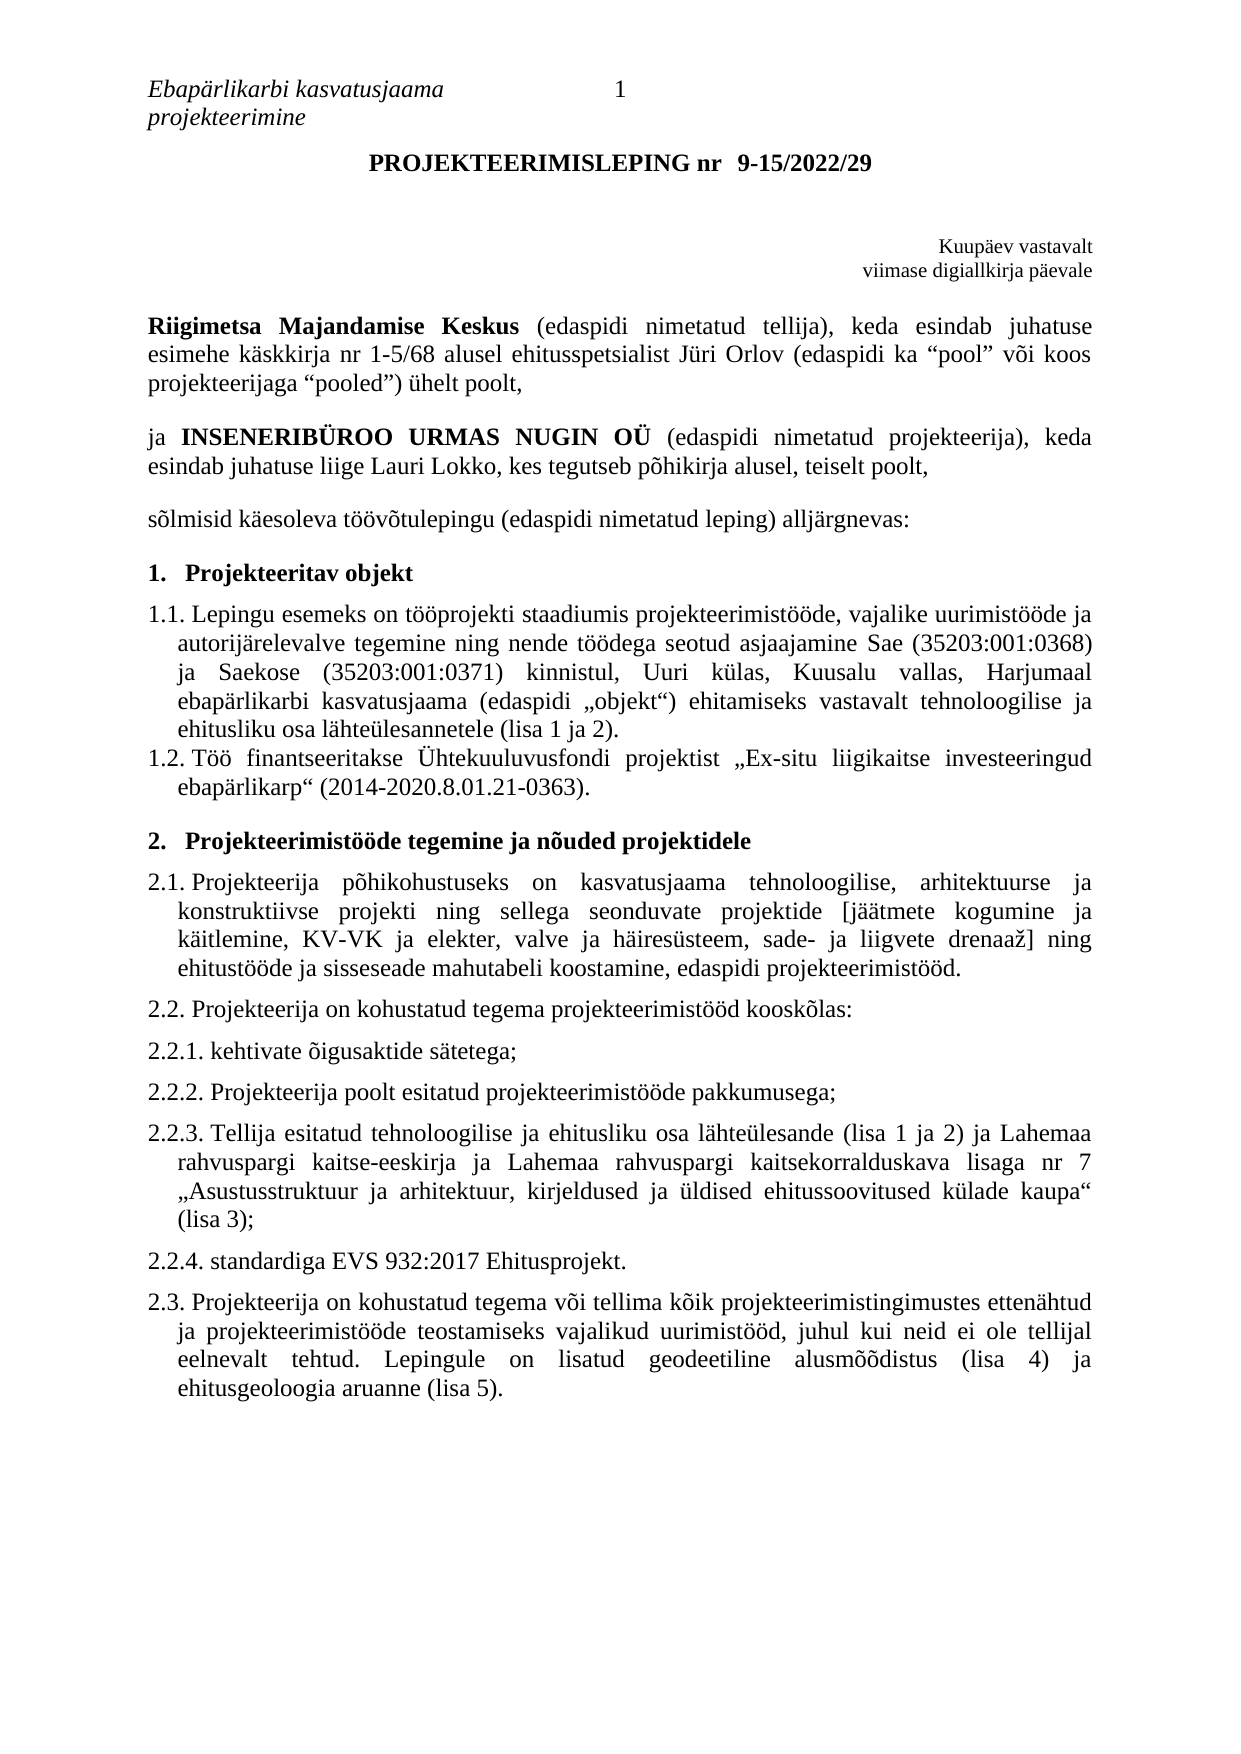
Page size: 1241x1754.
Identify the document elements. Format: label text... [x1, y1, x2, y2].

list Töö finantseeritakse Ühtekuuluvusfondi projektist „Ex-situ liigikaitse investeeringud ebapärlikarp“ (2014-2020.8.01.21-0363). [148, 743, 1093, 801]
list Projekteerija on kohustatud tegema projekteerimistööd kooskõlas: [148, 994, 1093, 1023]
title PROJEKTEERIMISLEPING nr 9-15/2022/29 [148, 148, 1093, 176]
text viimase digiallkirja päevale [148, 258, 1093, 282]
text sõlmisid käesoleva töövõtulepingu (edaspidi nimetatud leping) alljärgnevas: [148, 504, 1093, 533]
text Riigimetsa Majandamise Keskus (edaspidi nimetatud tellija), keda esindab juhatuse esimehe käskkirja nr 1-5/68 alusel ehitusspetsialist Jüri Orlov (edaspidi ka “pool” või koos projekteerijaga “pooled”) ühelt poolt, [148, 311, 1093, 397]
title Kuupäev vastavalt [148, 234, 1093, 258]
list kehtivate õigusaktide sätetega; [148, 1036, 1093, 1064]
list standardiga EVS 932:2017 Ehitusprojekt. [148, 1246, 1093, 1274]
list Projekteerija põhikohustuseks on kasvatusjaama tehnoloogilise, arhitektuurse ja konstruktiivse projekti ning sellega seonduvate projektide [jäätmete kogumine ja käitlemine, KV-VK ja elekter, valve ja häiresüsteem, sade- ja liigvete drenaaž] ning ehitustööde ja sisseseade mahutabeli koostamine, edaspidi projekteerimistööd. [148, 867, 1093, 982]
list Projekteerija poolt esitatud projekteerimistööde pakkumusega; [148, 1077, 1093, 1106]
text ja INSENERIBÜROO URMAS NUGIN OÜ (edaspidi nimetatud projekteerija), keda esindab juhatuse liige Lauri Lokko, kes tegutseb põhikirja alusel, teiselt poolt, [148, 422, 1093, 479]
list Projekteeritav objekt [148, 558, 1093, 587]
list Projekteerimistööde tegemine ja nõuded projektidele [148, 826, 1093, 854]
list Lepingu esemeks on tööprojekti staadiumis projekteerimistööde, vajalike uurimistööde ja autorijärelevalve tegemine ning nende töödega seotud asjaajamine Sae (35203:001:0368) ja Saekose (35203:001:0371) kinnistul, Uuri külas, Kuusalu vallas, Harjumaal ebapärlikarbi kasvatusjaama (edaspidi „objekt“) ehitamiseks vastavalt tehnoloogilise ja ehitusliku osa lähteülesannetele (lisa 1 ja 2). [148, 599, 1093, 743]
list Tellija esitatud tehnoloogilise ja ehitusliku osa lähteülesande (lisa 1 ja 2) ja Lahemaa rahvuspargi kaitse-eeskirja ja Lahemaa rahvuspargi kaitsekorralduskava lisaga nr 7 „Asustusstruktuur ja arhitektuur, kirjeldused ja üldised ehitussoovitused külade kaupa“ (lisa 3); [148, 1118, 1093, 1233]
list Projekteerija on kohustatud tegema või tellima kõik projekteerimistingimustes ettenähtud ja projekteerimistööde teostamiseks vajalikud uurimistööd, juhul kui neid ei ole tellijal eelnevalt tehtud. Lepingule on lisatud geodeetiline alusmõõdistus (lisa 4) ja ehitusgeoloogia aruanne (lisa 5). [148, 1287, 1093, 1402]
